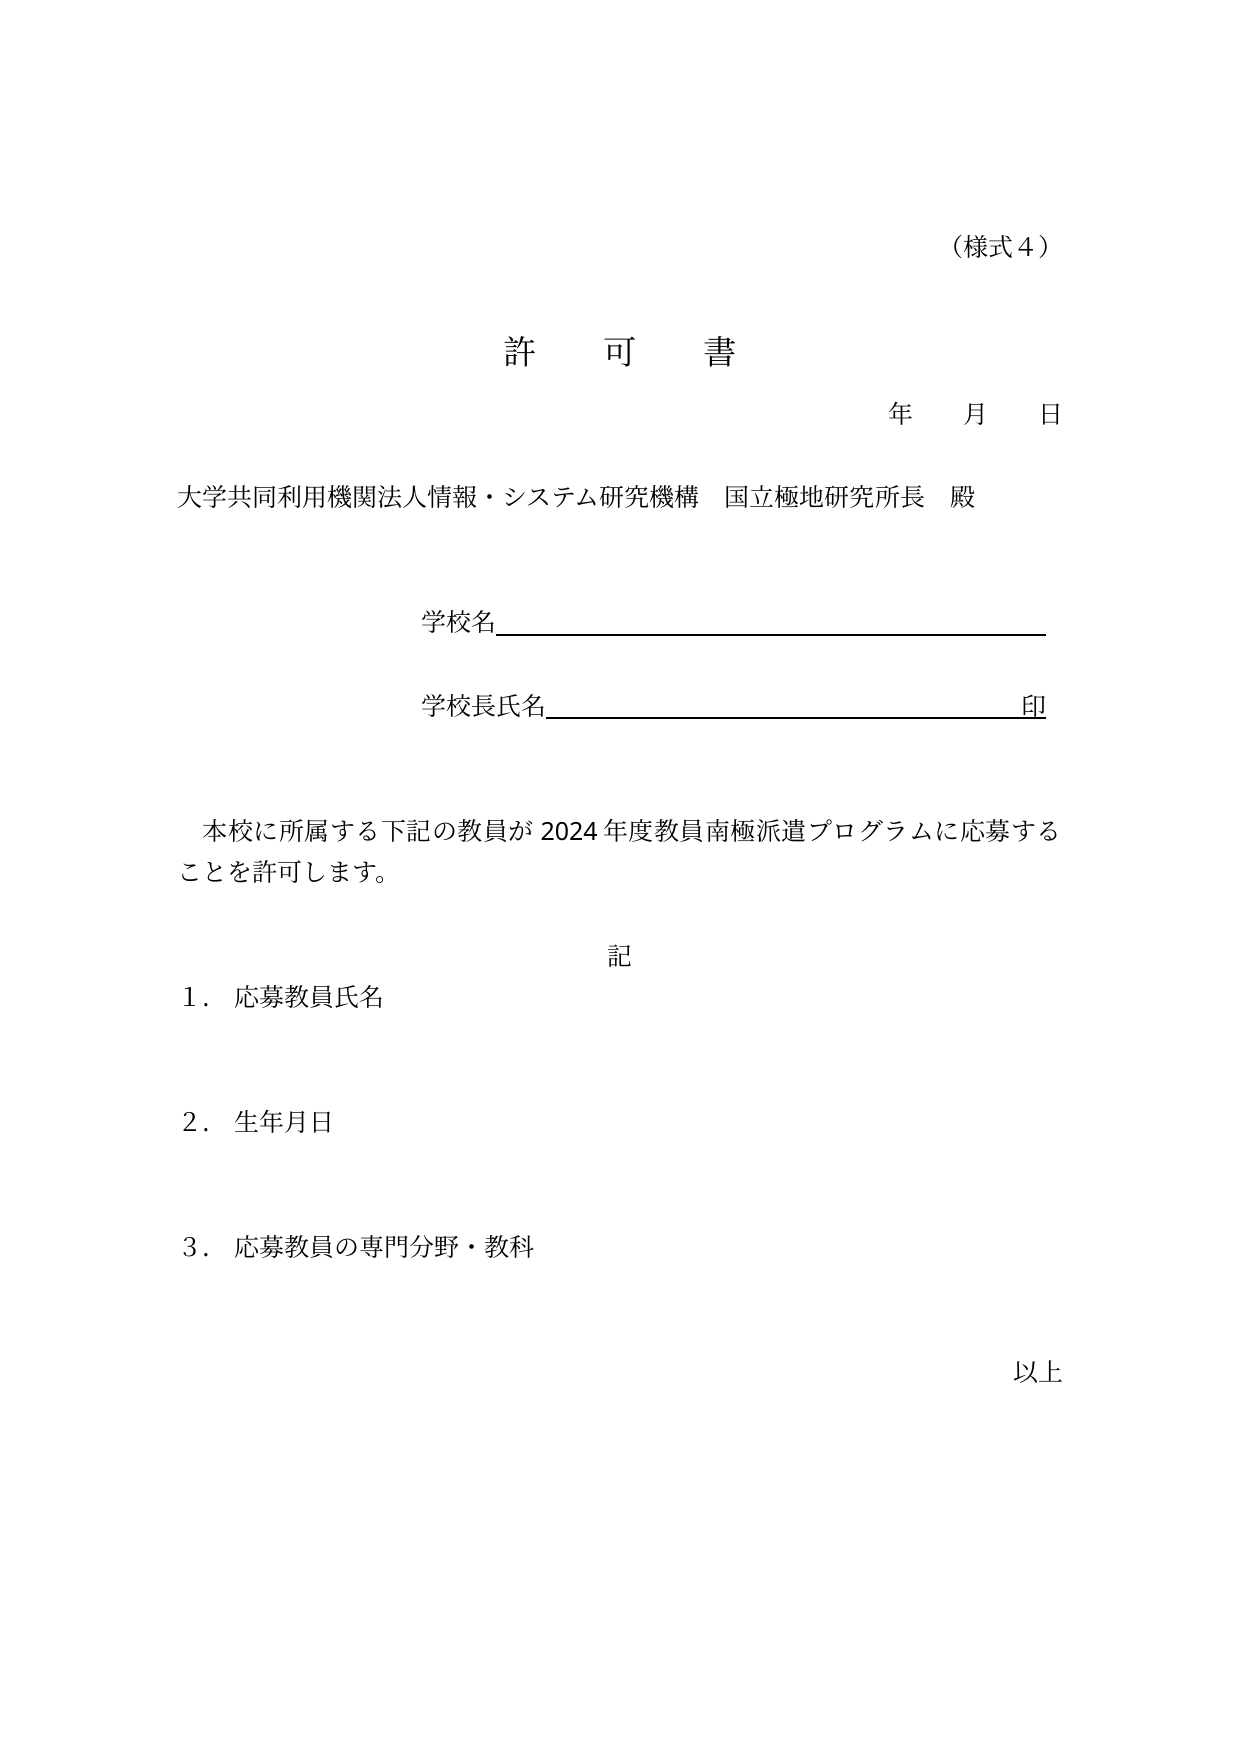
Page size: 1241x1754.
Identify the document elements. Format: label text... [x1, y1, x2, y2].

text 年 月 日 [177, 392, 1063, 433]
text １. 応募教員氏名 [177, 975, 1063, 1017]
text ３. 応募教員の専門分野・教科 [177, 1225, 1063, 1267]
text （様式４） [177, 225, 1063, 267]
text 本校に所属する下記の教員が2024年度教員南極派遣プログラムに応募することを許可します。 [177, 808, 1063, 892]
text 以上 [177, 1350, 1063, 1392]
text 学校長氏名 印 [421, 683, 1063, 725]
subtitle 記 [177, 933, 1063, 975]
text ２. 生年月日 [177, 1100, 1063, 1142]
text 許 可 書 [177, 308, 1063, 392]
text 大学共同利用機関法人情報・システム研究機構 国立極地研究所長 殿 [177, 475, 1063, 517]
text 学校名 [421, 600, 1063, 642]
